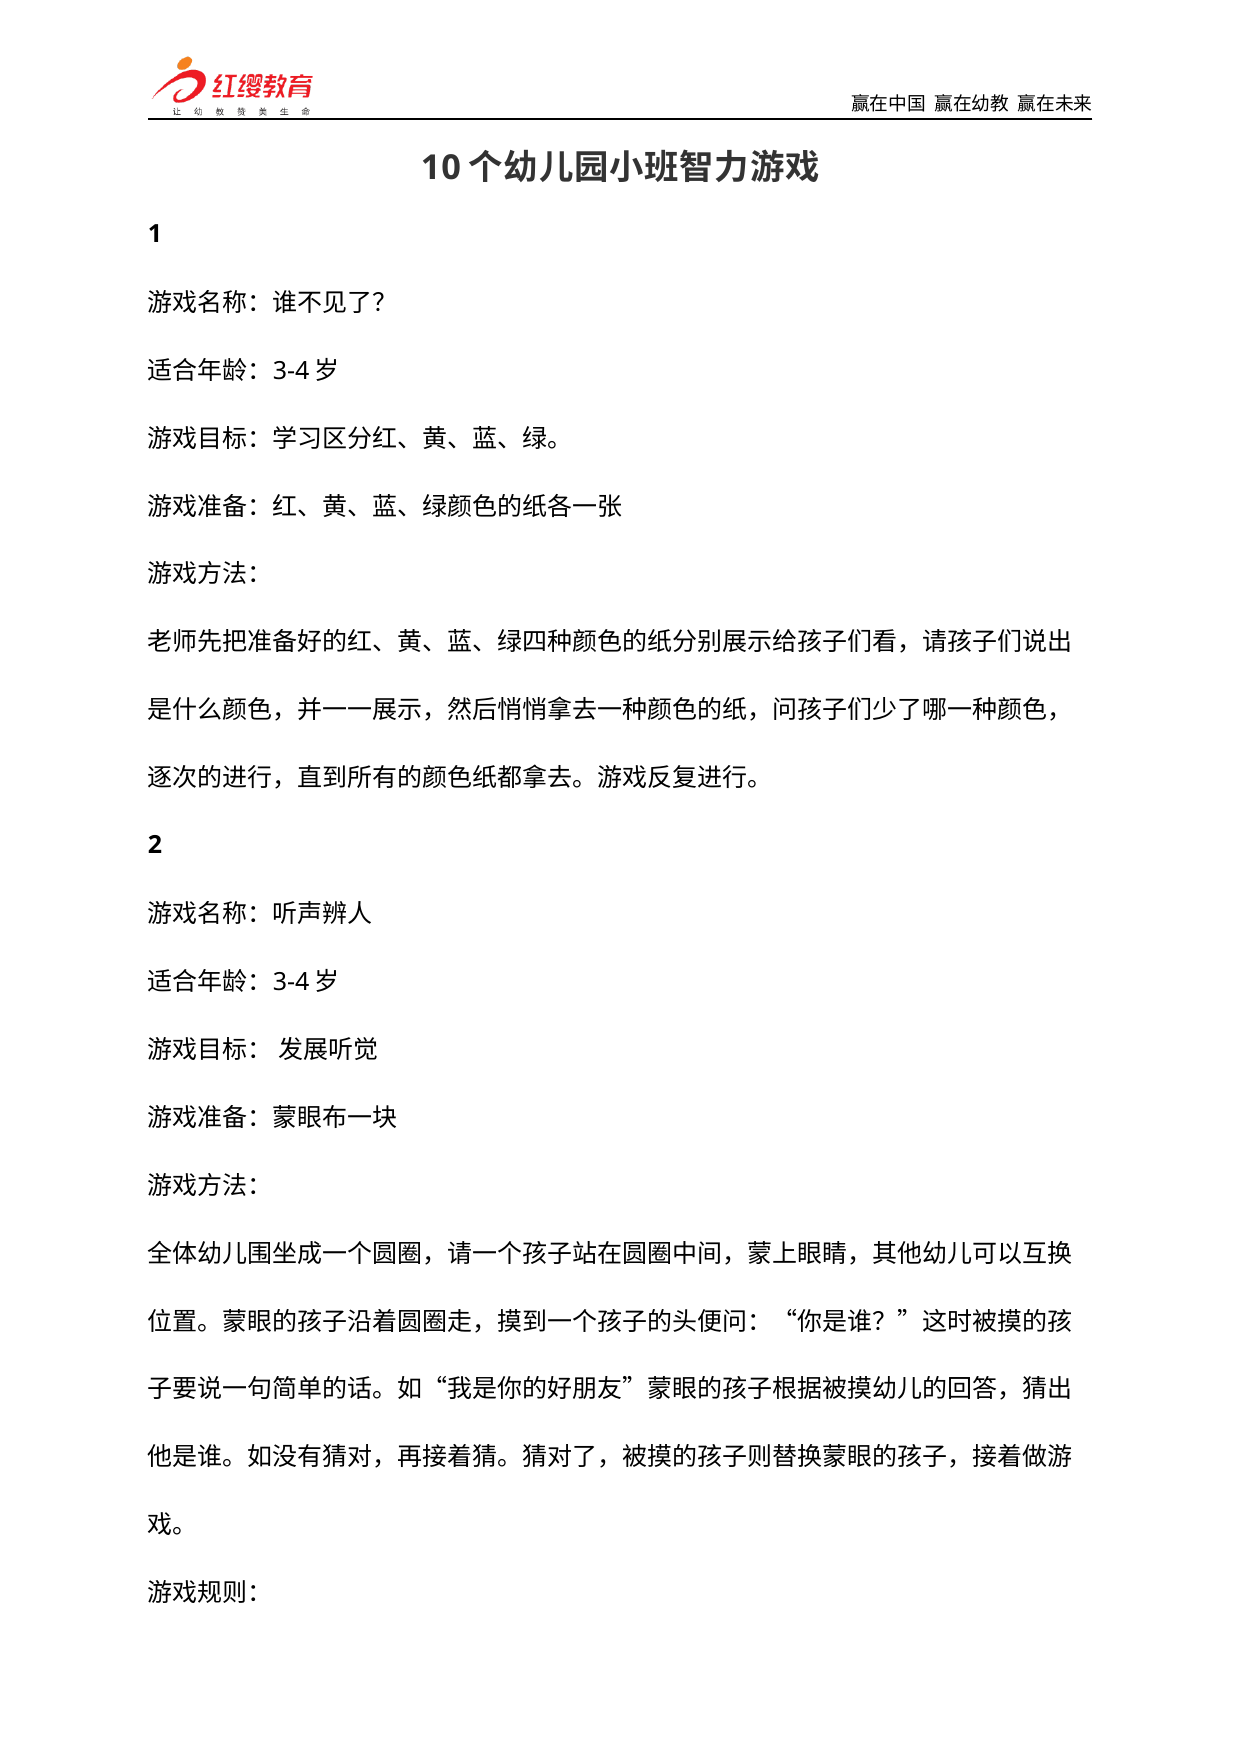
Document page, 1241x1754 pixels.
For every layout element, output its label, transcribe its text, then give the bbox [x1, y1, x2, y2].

text 游戏方法： [148, 1149, 1092, 1217]
text 游戏规则： [148, 1557, 1092, 1625]
text 游戏名称：谁不见了？ [148, 266, 1092, 334]
text 老师先把准备好的红、黄、蓝、绿四种颜色的纸分别展示给孩子们看，请孩子们说出是什么颜色，并一一展示，然后悄悄拿去一种颜色的纸，问孩子们少了哪一种颜色，逐次的进行，直到所有的颜色纸都拿去。游戏反复进行。 [148, 606, 1092, 810]
text 2 [148, 810, 1092, 878]
text 游戏名称：听声辨人 [148, 878, 1092, 946]
text 游戏目标：学习区分红、黄、蓝、绿。 [148, 402, 1092, 470]
text 游戏目标： 发展听觉 [148, 1013, 1092, 1081]
text 1 [148, 198, 1092, 266]
text 游戏准备：蒙眼布一块 [148, 1081, 1092, 1149]
text 适合年龄：3-4岁 [148, 946, 1092, 1013]
text 适合年龄：3-4岁 [148, 334, 1092, 402]
text 10个幼儿园小班智力游戏 [148, 131, 1092, 198]
text 全体幼儿围坐成一个圆圈，请一个孩子站在圆圈中间，蒙上眼睛，其他幼儿可以互换位置。蒙眼的孩子沿着圆圈走，摸到一个孩子的头便问：“你是谁？”这时被摸的孩子要说一句简单的话。如“我是你的好朋友”蒙眼的孩子根据被摸幼儿的回答，猜出他是谁。如没有猜对，再接着猜。猜对了，被摸的孩子则替换蒙眼的孩子，接着做游戏。 [148, 1217, 1092, 1557]
text 游戏准备：红、黄、蓝、绿颜色的纸各一张 [148, 470, 1092, 538]
text 游戏方法： [148, 538, 1092, 606]
picture [147, 52, 317, 118]
